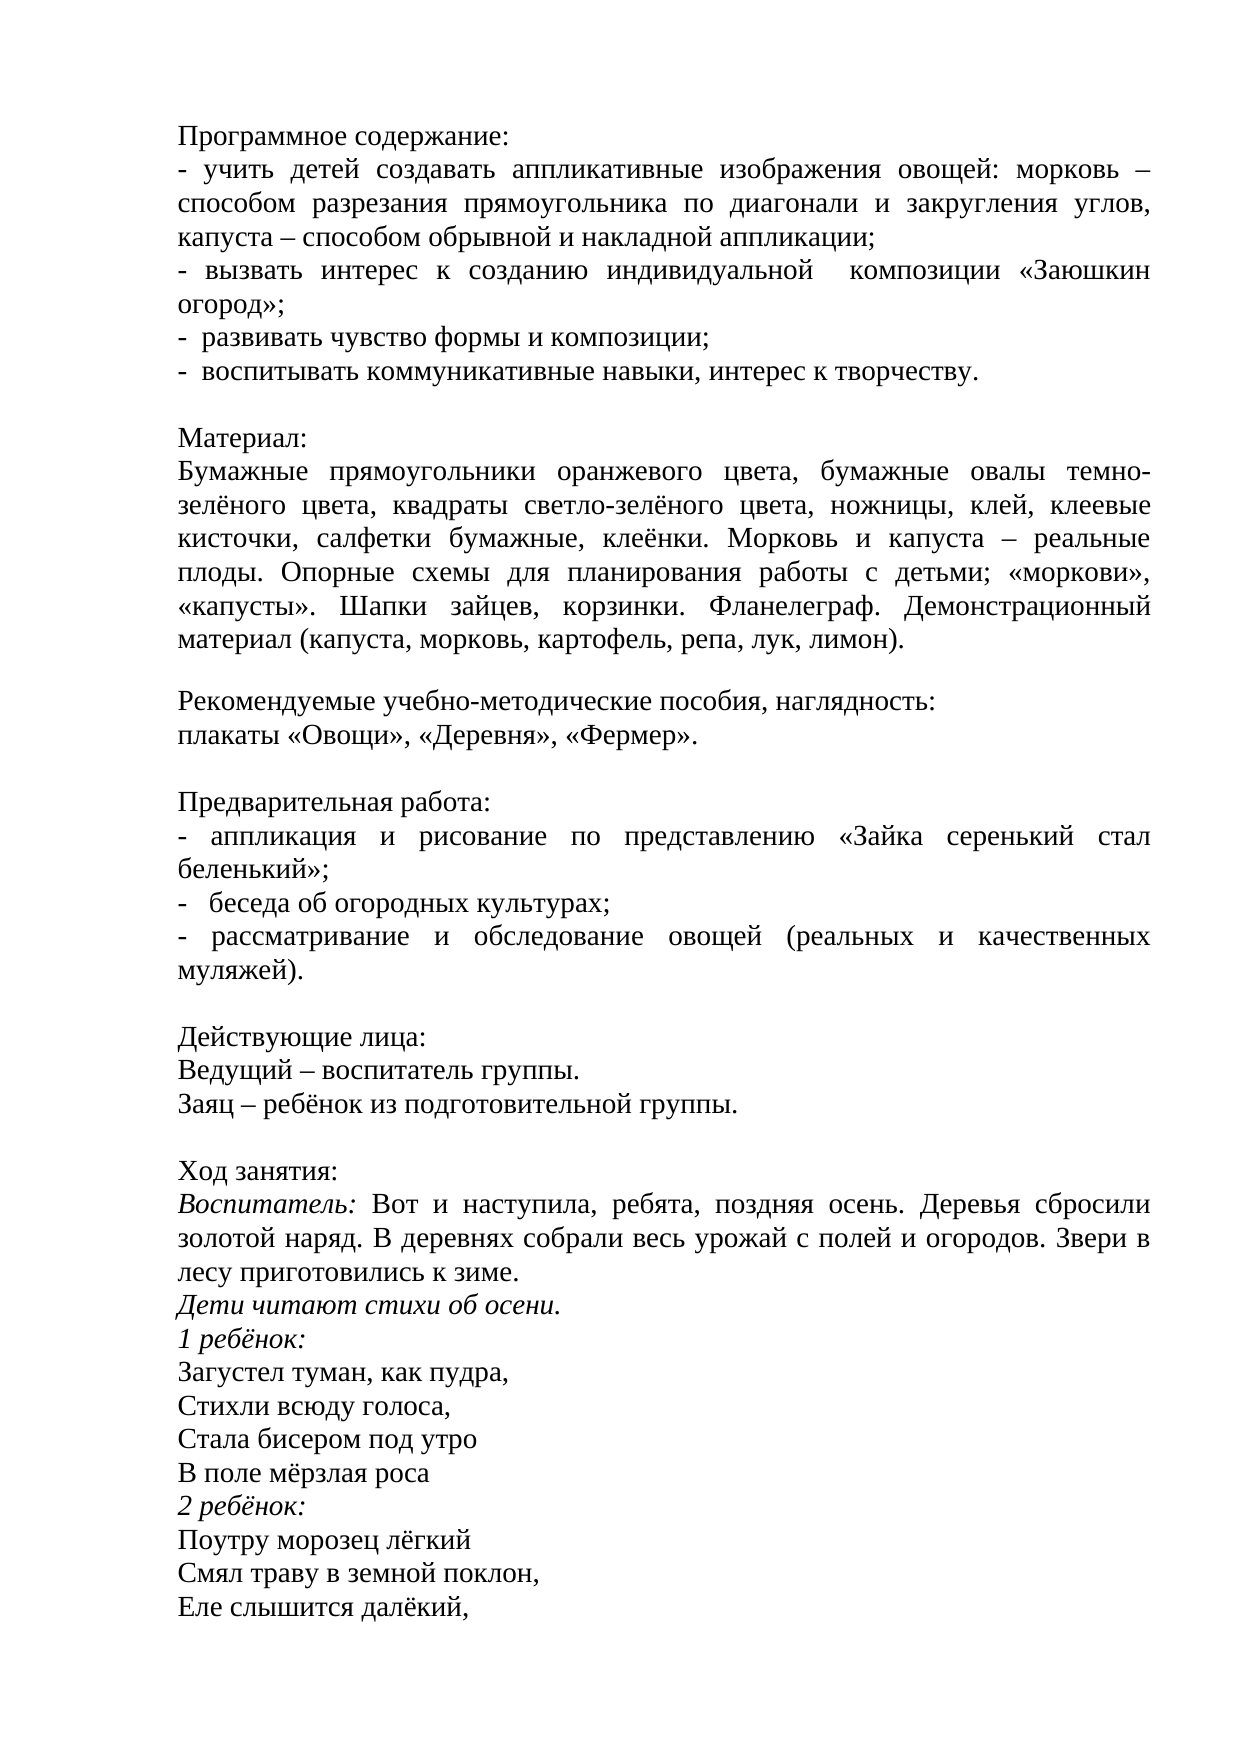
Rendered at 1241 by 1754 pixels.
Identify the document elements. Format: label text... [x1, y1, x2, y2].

text Заяц – ребёнок из подготовительной группы. [177, 1086, 1152, 1119]
text Действующие лица: [177, 1019, 1152, 1052]
text 2 ребёнок: [177, 1488, 1152, 1522]
text Ведущий – воспитатель группы. [177, 1052, 1152, 1086]
text - беседа об огородных культурах; [177, 885, 1152, 918]
text - рассматривание и обследование овощей (реальных и качественных муляжей). [177, 918, 1152, 985]
text Смял траву в земной поклон, [177, 1556, 1152, 1589]
text - учить детей создавать аппликативные изображения овощей: морковь – способом разрезания прямоугольника по диагонали и закругления углов, капуста – способом обрывной и накладной аппликации; [177, 152, 1152, 252]
text Поутру морозец лёгкий [177, 1522, 1152, 1556]
text 1 ребёнок: [177, 1321, 1152, 1354]
text - аппликация и рисование по представлению «Зайка серенький стал беленький»; [177, 818, 1152, 885]
text Материал: [177, 420, 1152, 453]
text - развивать чувство формы и композиции; [177, 319, 1152, 353]
text Стала бисером под утро [177, 1421, 1152, 1455]
text Ход занятия: [177, 1153, 1152, 1187]
text Дети читают стихи об осени. [177, 1287, 1152, 1321]
text плакаты «Овощи», «Деревня», «Фермер». [177, 717, 1152, 751]
text Программное содержание: [177, 118, 1152, 152]
text - вызвать интерес к созданию индивидуальной композиции «Заюшкин огород»; [177, 252, 1152, 319]
text В поле мёрзлая роса [177, 1455, 1152, 1488]
text Бумажные прямоугольники оранжевого цвета, бумажные овалы темно-зелёного цвета, квадраты светло-зелёного цвета, ножницы, клей, клеевые кисточки, салфетки бумажные, клеёнки. Морковь и капуста – реальные плоды. Опорные схемы для планирования работы с детьми; «моркови», «капусты». Шапки зайцев, корзинки. Фланелеграф. Демонстрационный материал (капуста, морковь, картофель, репа, лук, лимон). [177, 453, 1152, 655]
text Воспитатель: Вот и наступила, ребята, поздняя осень. Деревья сбросили золотой наряд. В деревнях собрали весь урожай с полей и огородов. Звери в лесу приготовились к зиме. [177, 1187, 1152, 1287]
text Предварительная работа: [177, 784, 1152, 818]
text Загустел туман, как пудра, [177, 1354, 1152, 1388]
text Еле слышится далёкий, [177, 1589, 1152, 1623]
text Стихли всюду голоса, [177, 1388, 1152, 1421]
text - воспитывать коммуникативные навыки, интерес к творчеству. [177, 353, 1152, 386]
text Рекомендуемые учебно-методические пособия, наглядность: [177, 683, 1152, 717]
